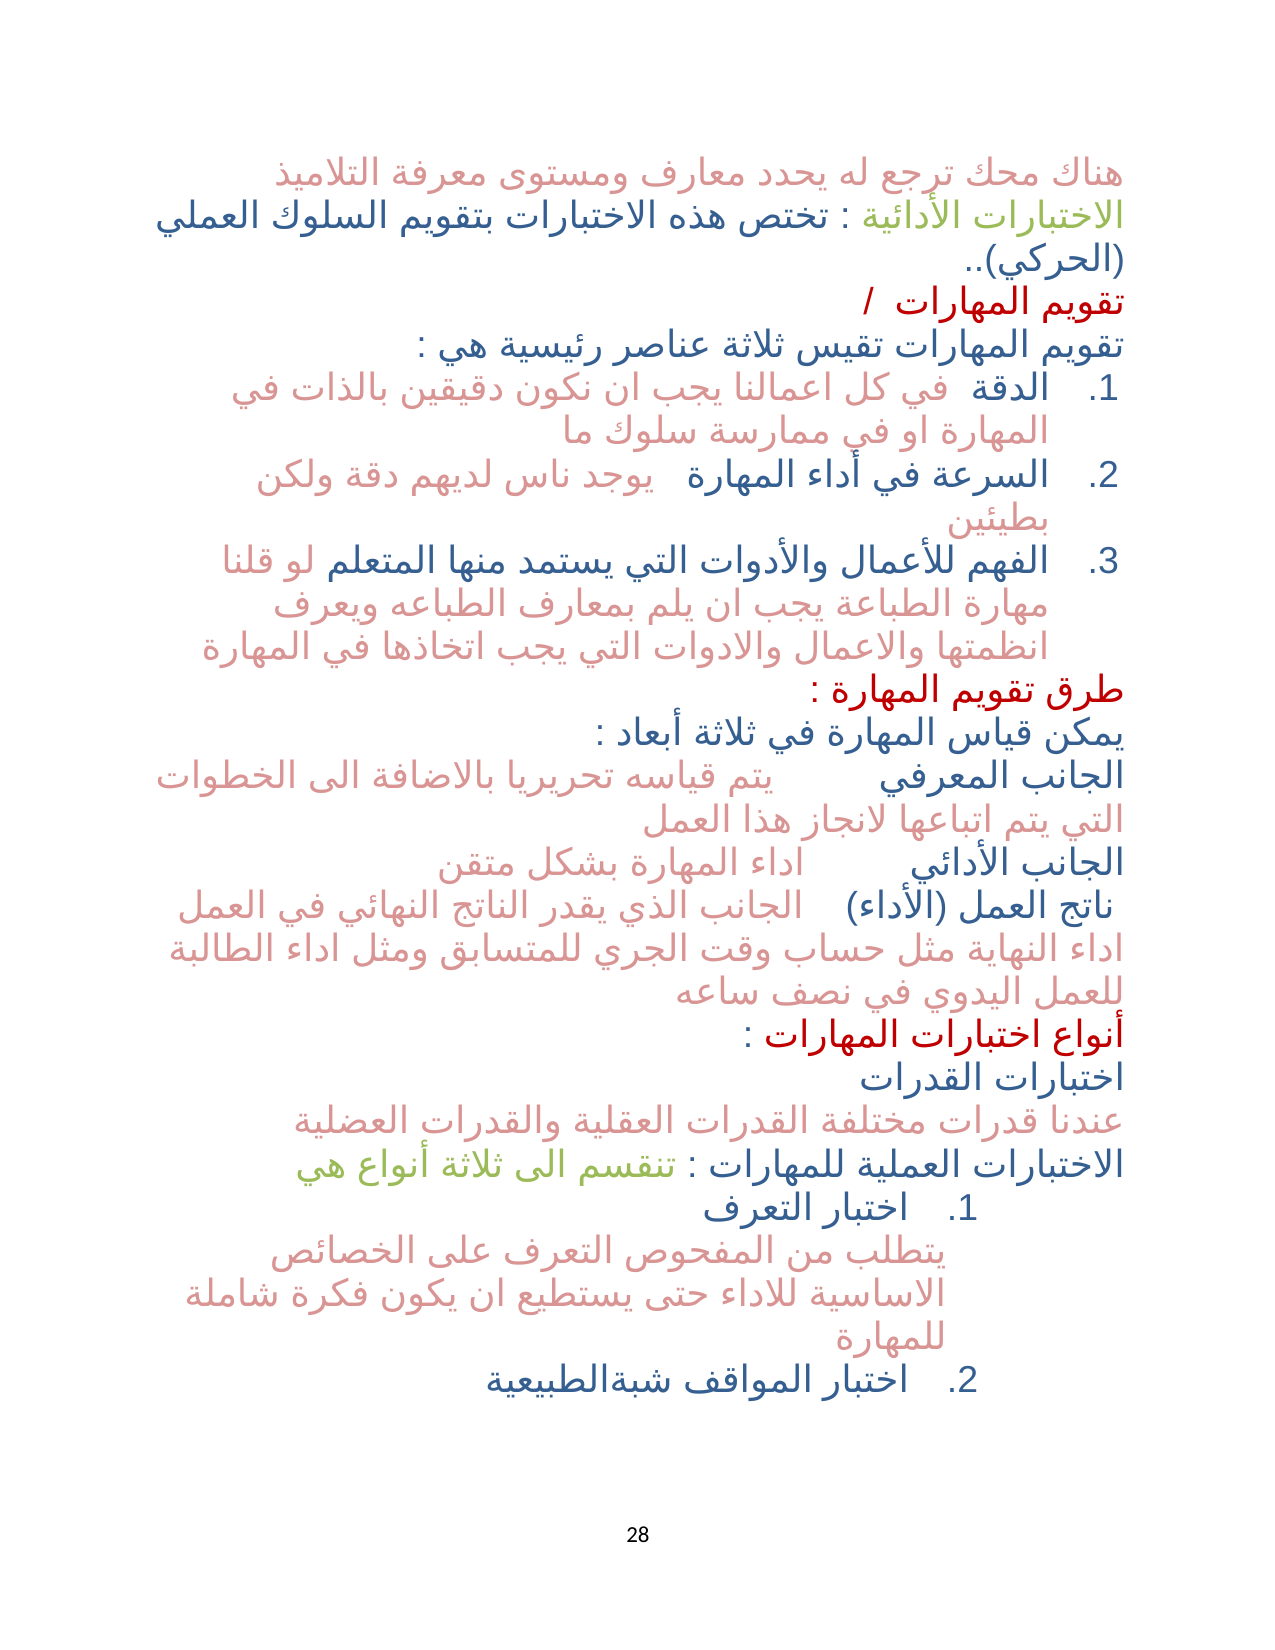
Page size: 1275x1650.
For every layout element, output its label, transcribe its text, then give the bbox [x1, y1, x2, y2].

text ناتج العمل (الأداء) الجانب الذي يقدر الناتج النهائي في العمل اداء النهاية مثل حساب وقت الجري للمتسابق ومثل اداء الطالبة للعمل اليدوي في نصف ساعه [150, 883, 1125, 1012]
text الجانب المعرفي يتم قياسه تحريريا بالاضافة الى الخطوات التي يتم اتباعها لانجاز هذا العمل [150, 754, 1125, 840]
text تقويم المهارات / [150, 279, 1125, 322]
text الاختبارات العملية للمهارات : تنقسم الى ثلاثة أنواع هي [150, 1142, 1125, 1185]
text يتطلب من المفحوص التعرف على الخصائص الاساسية للاداء حتى يستطيع ان يكون فكرة شاملة للمهارة [150, 1228, 947, 1357]
list الدقة في كل اعمالنا يجب ان نكون دقيقين بالذات في المهارة او في ممارسة سلوك ما [150, 366, 1087, 452]
text يمكن قياس المهارة في ثلاثة أبعاد : [150, 711, 1125, 754]
text تقويم المهارات تقيس ثلاثة عناصر رئيسية هي : [150, 322, 1125, 366]
list اختبار المواقف شبةالطبيعية [150, 1357, 947, 1401]
list اختبار التعرف [150, 1185, 947, 1228]
text الاختبارات الأدائية : تختص هذه الاختبارات بتقويم السلوك العملي (الحركي).. [150, 193, 1125, 279]
list الفهم للأعمال والأدوات التي يستمد منها المتعلم لو قلنا مهارة الطباعة يجب ان يلم بمعارف الطباعه ويعرف انظمتها والاعمال والادوات التي يجب اتخاذها في المهارة [150, 538, 1087, 667]
text طرق تقويم المهارة : [150, 667, 1125, 711]
list السرعة في أداء المهارة يوجد ناس لديهم دقة ولكن بطيئين [150, 452, 1087, 538]
text الجانب الأدائي اداء المهارة بشكل متقن [150, 840, 1125, 883]
text اختبارات القدرات [150, 1056, 1125, 1099]
text هناك محك ترجع له يحدد معارف ومستوى معرفة التلاميذ [150, 150, 1125, 193]
text عندنا قدرات مختلفة القدرات العقلية والقدرات العضلية [150, 1099, 1125, 1142]
text أنواع اختبارات المهارات : [150, 1012, 1125, 1056]
